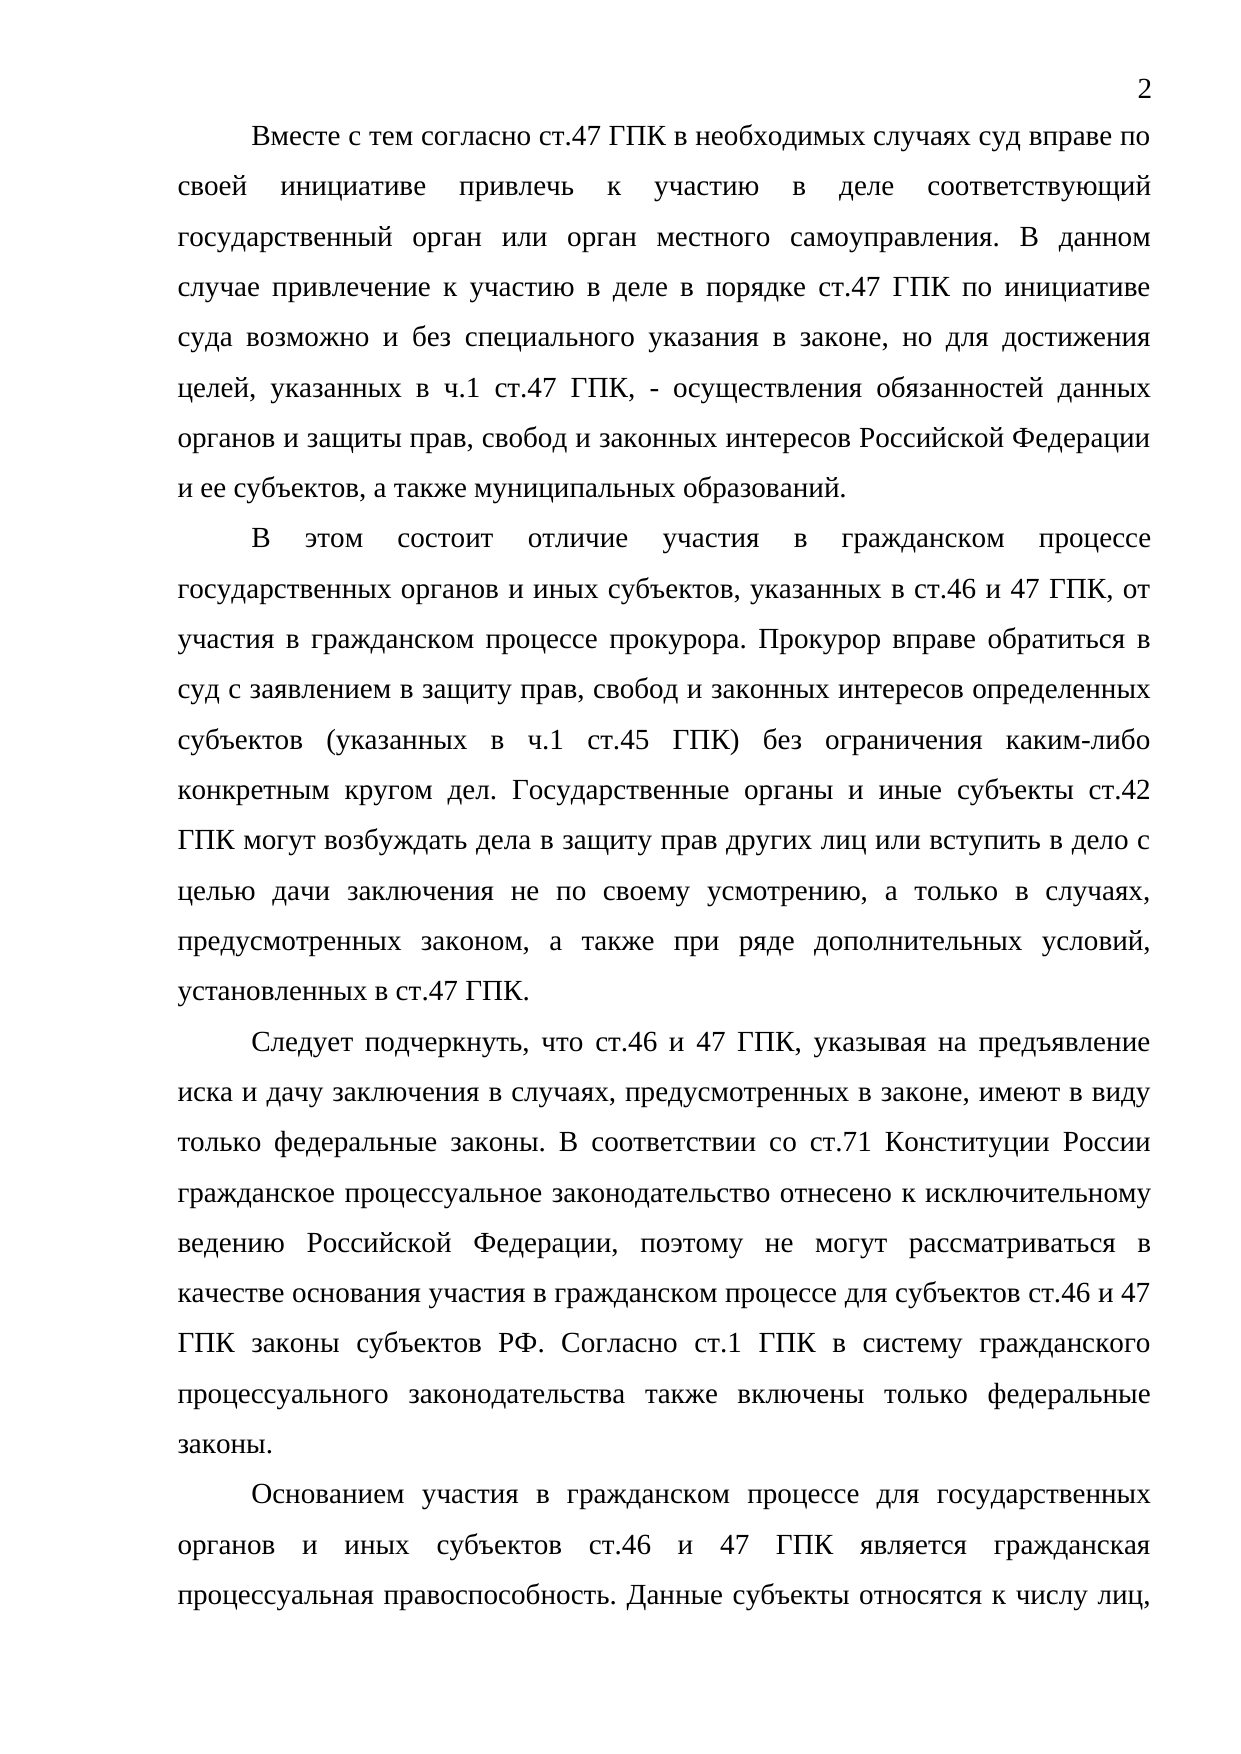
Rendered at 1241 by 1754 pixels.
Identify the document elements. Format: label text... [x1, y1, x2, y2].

text Следует подчеркнуть, что ст.46 и 47 ГПК, указывая на предъявление иска и дачу заключения в случаях, предусмотренных в законе, имеют в виду только федеральные законы. В соответствии со ст.71 Конституции России гражданское процессуальное законодательство отнесено к исключительному ведению Российской Федерации, поэтому не могут рассматриваться в качестве основания участия в гражданском процессе для субъектов ст.46 и 47 ГПК законы субъектов РФ. Согласно ст.1 ГПК в систему гражданского процессуального законодательства также включены только федеральные законы. [177, 1024, 1152, 1460]
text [177, 1477, 1152, 1611]
text Вместе с тем согласно ст.47 ГПК в необходимых случаях суд вправе по своей инициативе привлечь к участию в деле соответствующий государственный орган или орган местного самоуправления. В данном случае привлечение к участию в деле в порядке ст.47 ГПК по инициативе суда возможно и без специального указания в законе, но для достижения целей, указанных в ч.1 ст.47 ГПК, - осуществления обязанностей данных органов и защиты прав, свобод и законных интересов Российской Федерации и ее субъектов, а также муниципальных образований. [177, 118, 1152, 504]
text В этом состоит отличие участия в гражданском процессе государственных органов и иных субъектов, указанных в ст.46 и 47 ГПК, от участия в гражданском процессе прокурора. Прокурор вправе обратиться в суд с заявлением в защиту прав, свобод и законных интересов определенных субъектов (указанных в ч.1 ст.45 ГПК) без ограничения каким-либо конкретным кругом дел. Государственные органы и иные субъекты ст.42 ГПК могут возбуждать дела в защиту прав других лиц или вступить в дело с целью дачи заключения не по своему усмотрению, а только в случаях, предусмотренных законом, а также при ряде дополнительных условий, установленных в ст.47 ГПК. [177, 521, 1152, 1007]
